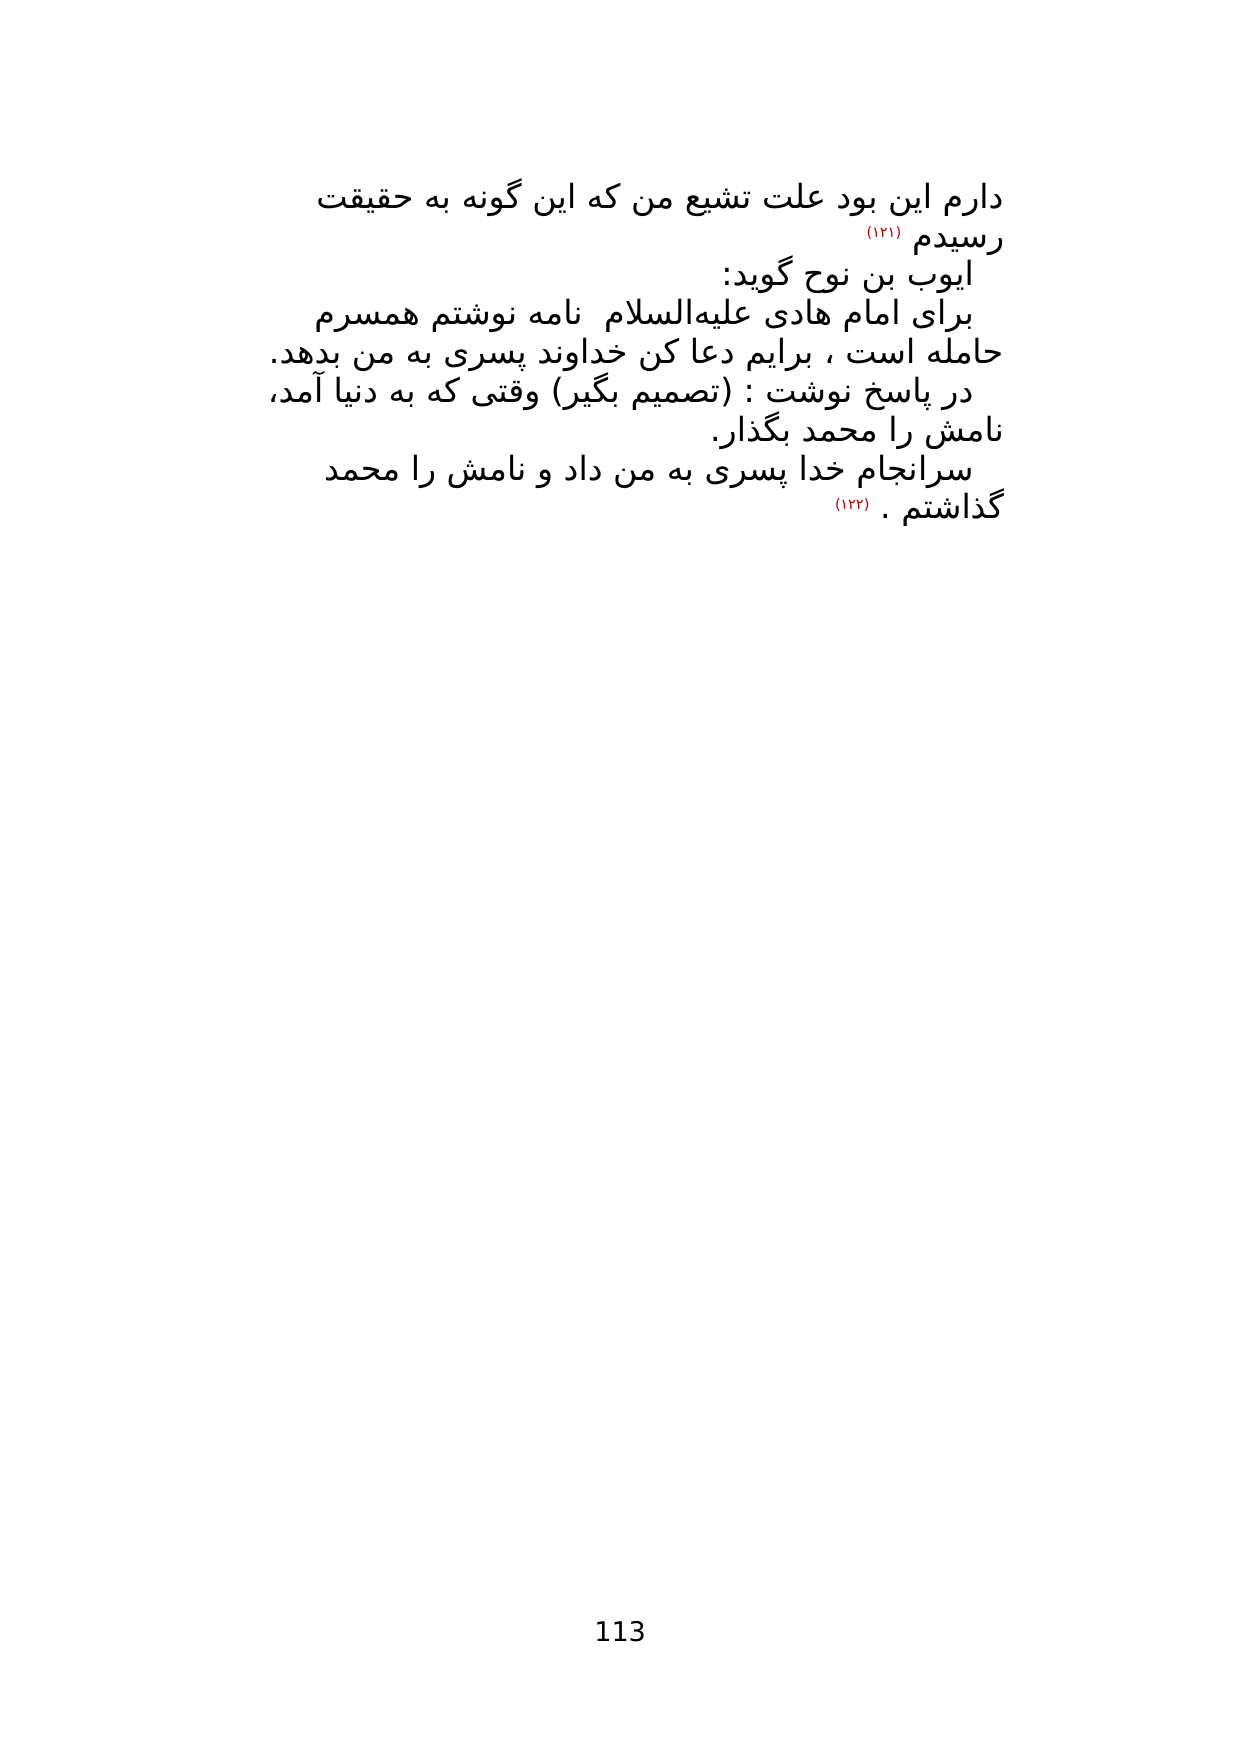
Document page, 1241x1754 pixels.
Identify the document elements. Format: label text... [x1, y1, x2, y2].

text سرانجام خدا پسرى به من داد و نامش را محمد گذاشتم . (١٢٢) [236, 449, 1004, 527]
text براى امام هادى عليه‌السلام نامه نوشتم همسرم حامله است ، برايم دعا كن خداوند پسرى به من بدهد. [236, 294, 1004, 371]
text ايوب بن نوح گويد: [236, 255, 1004, 294]
text در پاسخ نوشت : (تصميم بگير) وقتى كه به دنيا آمد، نامش را محمد بگذار. [236, 371, 1004, 449]
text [236, 177, 1004, 255]
